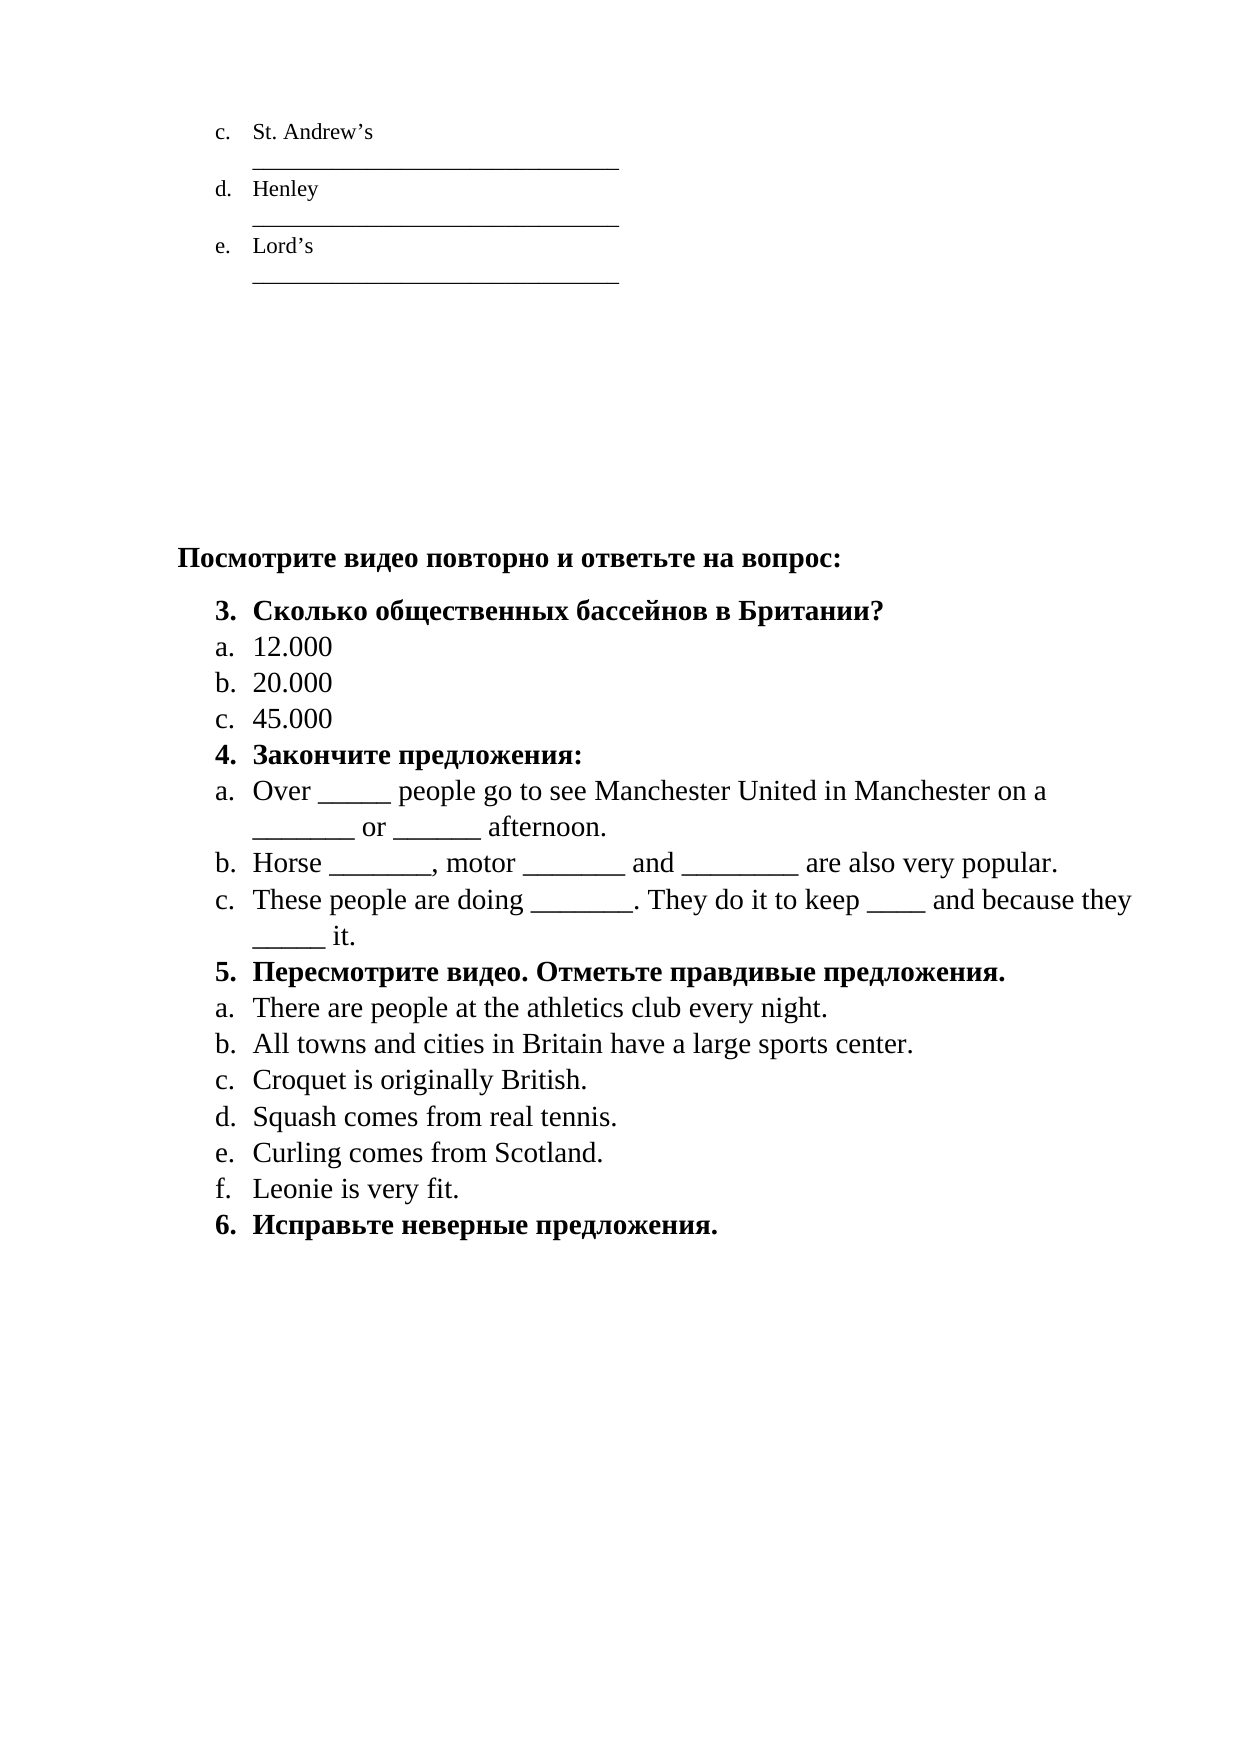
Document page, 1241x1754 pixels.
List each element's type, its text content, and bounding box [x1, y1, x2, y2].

list Curling comes from Scotland. [215, 1135, 1152, 1168]
list Закончите предложения: [215, 737, 1152, 771]
list Leonie is very fit. [215, 1171, 1152, 1204]
list 12.000 [215, 629, 1152, 662]
list Over _____ people go to see Manchester United in Manchester on a _______ or ______ afternoon. [215, 773, 1152, 843]
list Исправьте неверные предложения. [215, 1207, 1152, 1241]
list These people are doing _______. They do it to keep ____ and because they _____ it. [215, 882, 1152, 951]
list ________________________________ [252, 260, 1152, 287]
list All towns and cities in Britain have a large sports center. [215, 1026, 1152, 1060]
list Squash comes from real tennis. [215, 1099, 1152, 1132]
list There are people at the athletics club every night. [215, 990, 1152, 1024]
list Horse _______, motor _______ and ________ are also very popular. [215, 846, 1152, 879]
list 45.000 [215, 701, 1152, 734]
text Посмотрите видео повторно и ответьте на вопрос: [177, 540, 1152, 573]
list 20.000 [215, 665, 1152, 698]
list St. Andrew’s [215, 118, 1152, 144]
list Пересмотрите видео. Отметьте правдивые предложения. [215, 954, 1152, 988]
list Сколько общественных бассейнов в Британии? [215, 593, 1152, 626]
list ________________________________ [252, 203, 1152, 230]
list Croquet is originally British. [215, 1062, 1152, 1096]
list Lord’s [215, 232, 1152, 258]
list ________________________________ [252, 147, 1152, 173]
list Henley [215, 175, 1152, 201]
